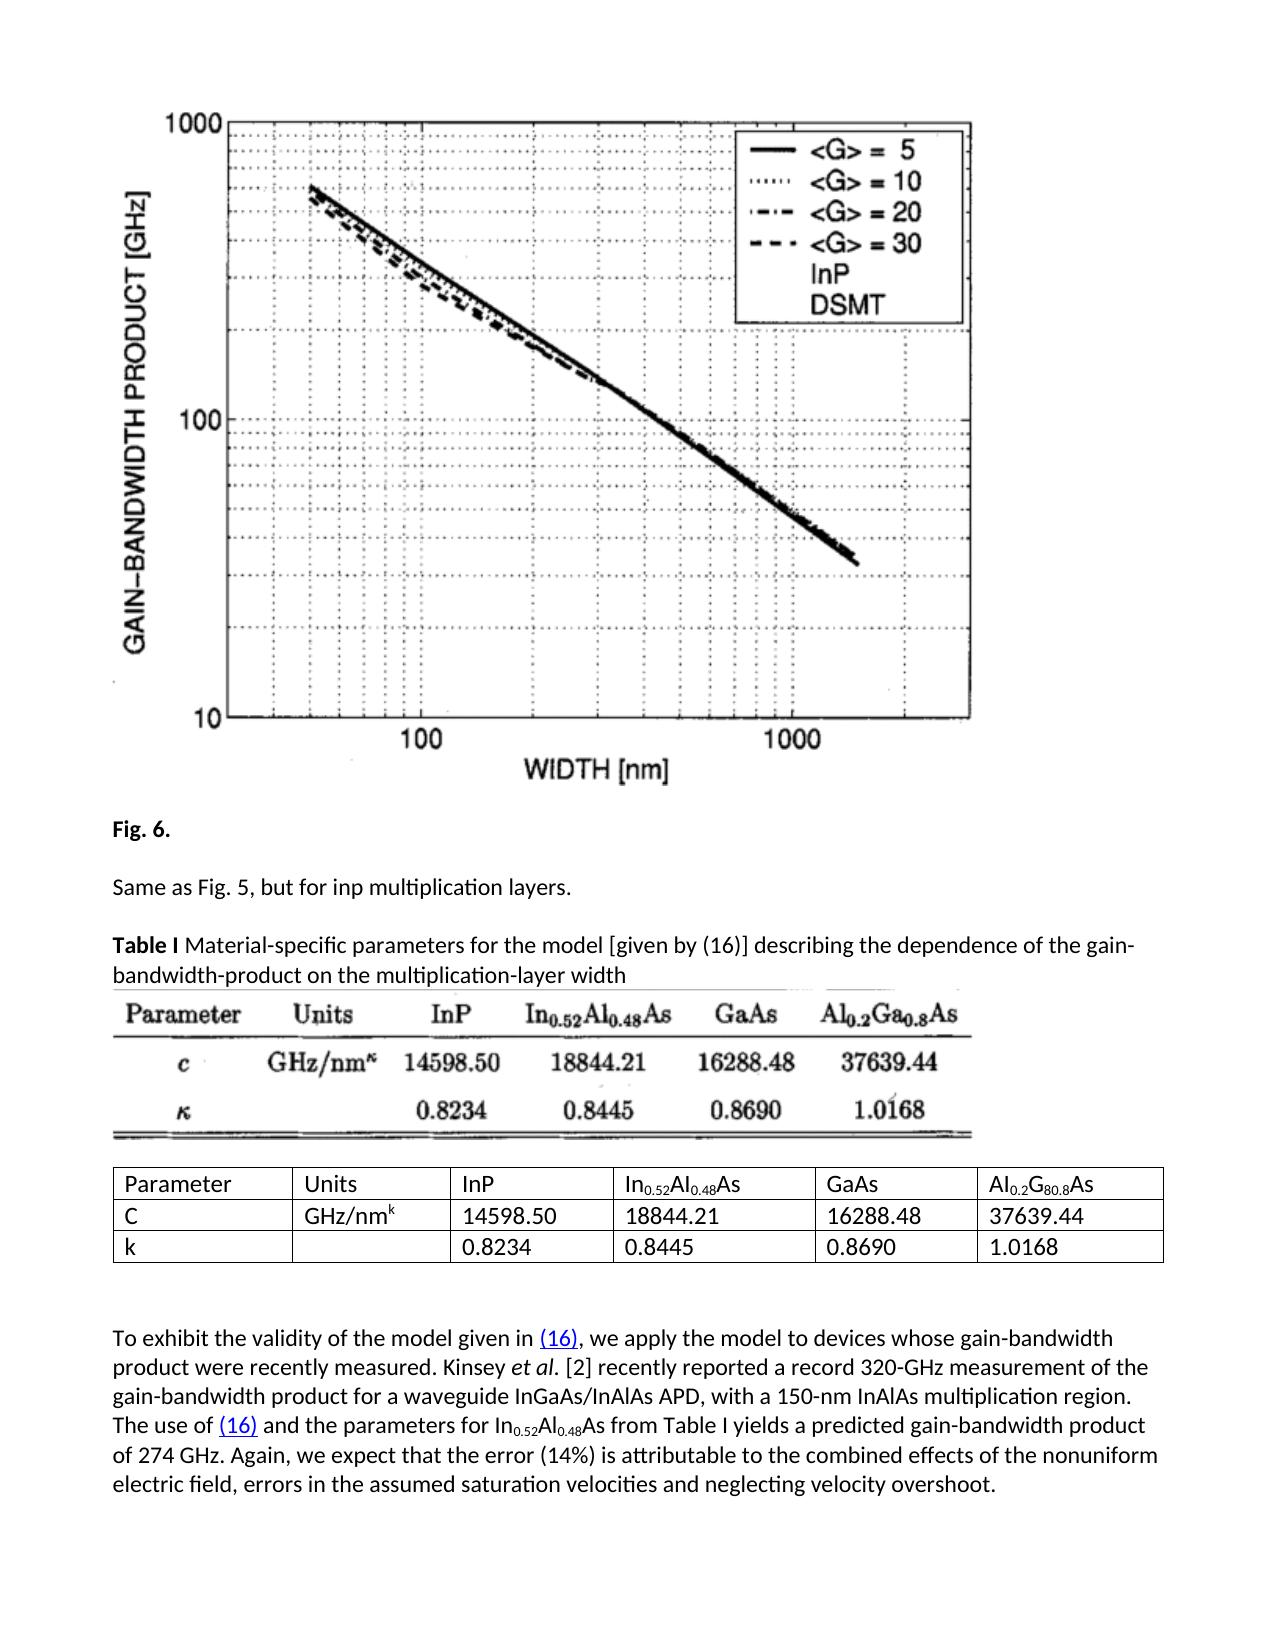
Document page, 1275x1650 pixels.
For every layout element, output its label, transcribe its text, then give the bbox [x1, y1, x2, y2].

table_header Units [293, 1168, 450, 1199]
table_cell 0.8445 [614, 1231, 815, 1262]
table_header GaAs [816, 1168, 977, 1199]
table_cell 14598.50 [451, 1200, 613, 1230]
table_header In0.52AI0.48As [614, 1168, 815, 1199]
table_cell 1.0168 [978, 1231, 1163, 1262]
table_cell 0.8234 [451, 1231, 613, 1262]
text Same as Fig. 5, but for inp multiplication layers. [112, 872, 1162, 901]
table_cell 16288.48 [816, 1200, 977, 1230]
table_header Parameter [114, 1168, 292, 1199]
table_cell [293, 1231, 450, 1262]
table_cell C [114, 1200, 292, 1230]
picture [112, 112, 973, 786]
table_cell 18844.21 [614, 1200, 815, 1230]
text Table I Material-specific parameters for the model [given by (16)] describing the dependence of the gain-bandwidth-product on the multiplication-layer width [112, 931, 1162, 989]
text To exhibit the validity of the model given in (16), we apply the model to devices whose gain-bandwidth product were recently measured. Kinsey et al. [2] recently reported a record 320-GHz measurement of the gain-bandwidth product for a waveguide InGaAs/InAlAs APD, with a 150-nm InAlAs multiplication region. The use of (16) and the parameters for In0.52Al0.48As from Table I yields a predicted gain-bandwidth product of 274 GHz. Again, we expect that the error (14%) is attributable to the combined effects of the nonuniform electric field, errors in the assumed saturation velocities and neglecting velocity overshoot. [112, 1323, 1162, 1498]
table_cell k [114, 1231, 292, 1262]
table_cell GHz/nmk [293, 1200, 450, 1230]
table_header InP [451, 1168, 613, 1199]
text Fig. 6. [112, 814, 1162, 843]
table_cell 0.8690 [816, 1231, 977, 1262]
table_header AI0.2G80.8As [978, 1168, 1163, 1199]
table_cell 37639.44 [978, 1200, 1163, 1230]
picture [112, 989, 973, 1140]
